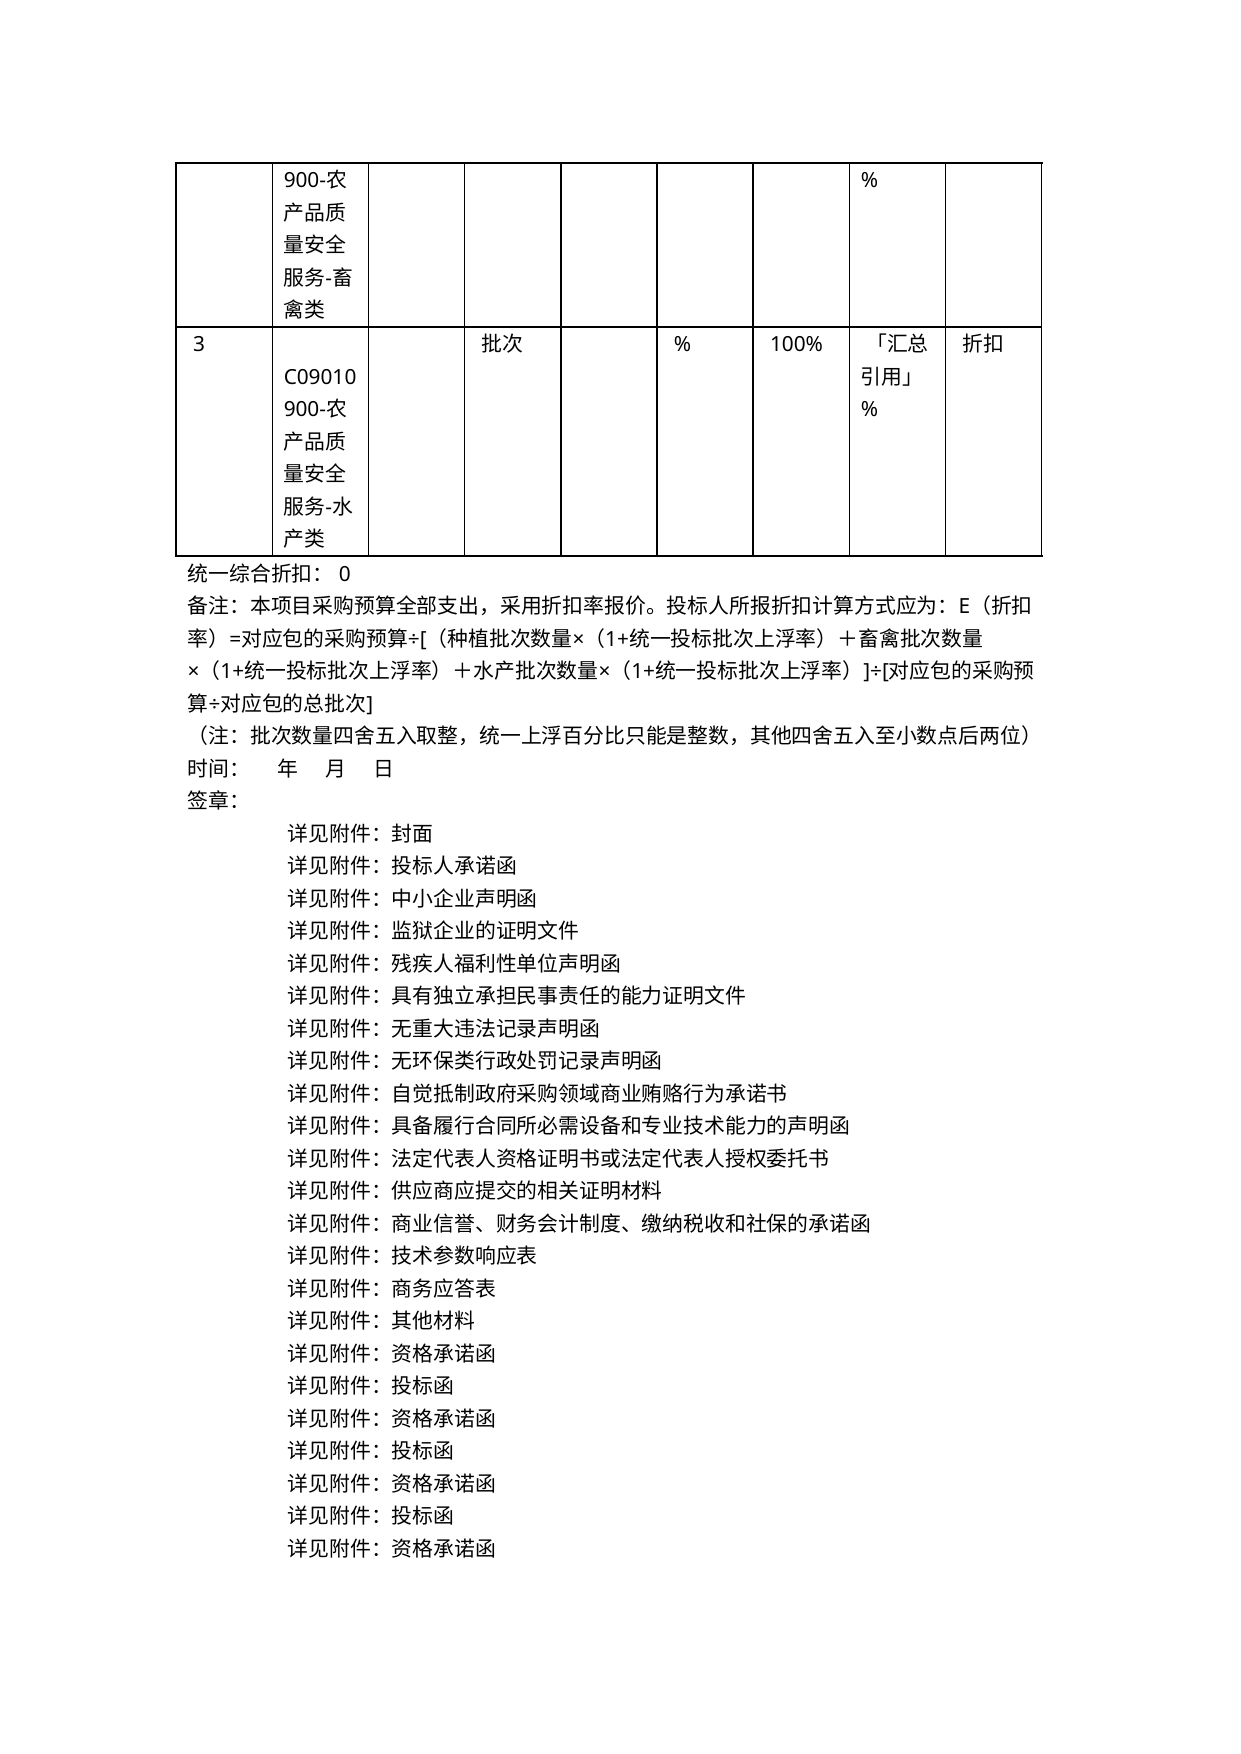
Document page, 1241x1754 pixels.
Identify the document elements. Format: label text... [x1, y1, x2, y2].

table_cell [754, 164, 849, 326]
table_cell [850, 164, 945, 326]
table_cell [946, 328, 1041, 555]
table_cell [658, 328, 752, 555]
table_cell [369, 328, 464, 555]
text 详见附件：封面 [187, 817, 1053, 849]
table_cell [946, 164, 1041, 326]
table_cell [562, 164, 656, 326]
text 详见附件：投标函 [187, 1434, 1053, 1467]
text 详见附件：供应商应提交的相关证明材料 [187, 1174, 1053, 1207]
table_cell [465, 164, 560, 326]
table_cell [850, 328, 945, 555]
text 时间： 年 月 日 [187, 752, 1053, 784]
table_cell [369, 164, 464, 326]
text 详见附件：中小企业声明函 [187, 882, 1053, 914]
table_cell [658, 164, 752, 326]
text 详见附件：无重大违法记录声明函 [187, 1012, 1053, 1044]
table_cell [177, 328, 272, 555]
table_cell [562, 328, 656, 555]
text 详见附件：资格承诺函 [187, 1337, 1053, 1369]
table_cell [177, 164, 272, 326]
text （注：批次数量四舍五入取整，统一上浮百分比只能是整数，其他四舍五入至小数点后两位） [187, 719, 1053, 752]
text 详见附件：技术参数响应表 [187, 1239, 1053, 1272]
text 详见附件：资格承诺函 [187, 1467, 1053, 1499]
text 详见附件：具备履行合同所必需设备和专业技术能力的声明函 [187, 1109, 1053, 1142]
text 详见附件：商业信誉、财务会计制度、缴纳税收和社保的承诺函 [187, 1207, 1053, 1239]
text 详见附件：资格承诺函 [187, 1402, 1053, 1434]
text 详见附件：具有独立承担民事责任的能力证明文件 [187, 979, 1053, 1012]
text 详见附件：投标函 [187, 1369, 1053, 1402]
text 详见附件：残疾人福利性单位声明函 [187, 947, 1053, 979]
text 详见附件：法定代表人资格证明书或法定代表人授权委托书 [187, 1142, 1053, 1174]
text 详见附件：资格承诺函 [187, 1532, 1053, 1564]
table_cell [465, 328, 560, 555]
text 签章： [187, 784, 1053, 817]
text 详见附件：监狱企业的证明文件 [187, 914, 1053, 947]
text 统一综合折扣： 0 [187, 557, 1053, 589]
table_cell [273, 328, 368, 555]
text 详见附件：其他材料 [187, 1304, 1053, 1337]
text 详见附件：商务应答表 [187, 1272, 1053, 1304]
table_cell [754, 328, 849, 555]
text 备注：本项目采购预算全部支出，采用折扣率报价。投标人所报折扣计算方式应为：E（折扣率）=对应包的采购预算÷[（种植批次数量×（1+统一投标批次上浮率）＋畜禽批次数量×（1+统一投标批次上浮率）＋水产批次数量×（1+统一投标批次上浮率）]÷[对应包的采购预算÷对应包的总批次] [187, 589, 1053, 719]
text 详见附件：无环保类行政处罚记录声明函 [187, 1044, 1053, 1077]
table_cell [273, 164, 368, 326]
text 详见附件：自觉抵制政府采购领域商业贿赂行为承诺书 [187, 1077, 1053, 1109]
text 详见附件：投标函 [187, 1499, 1053, 1532]
text 详见附件：投标人承诺函 [187, 849, 1053, 882]
